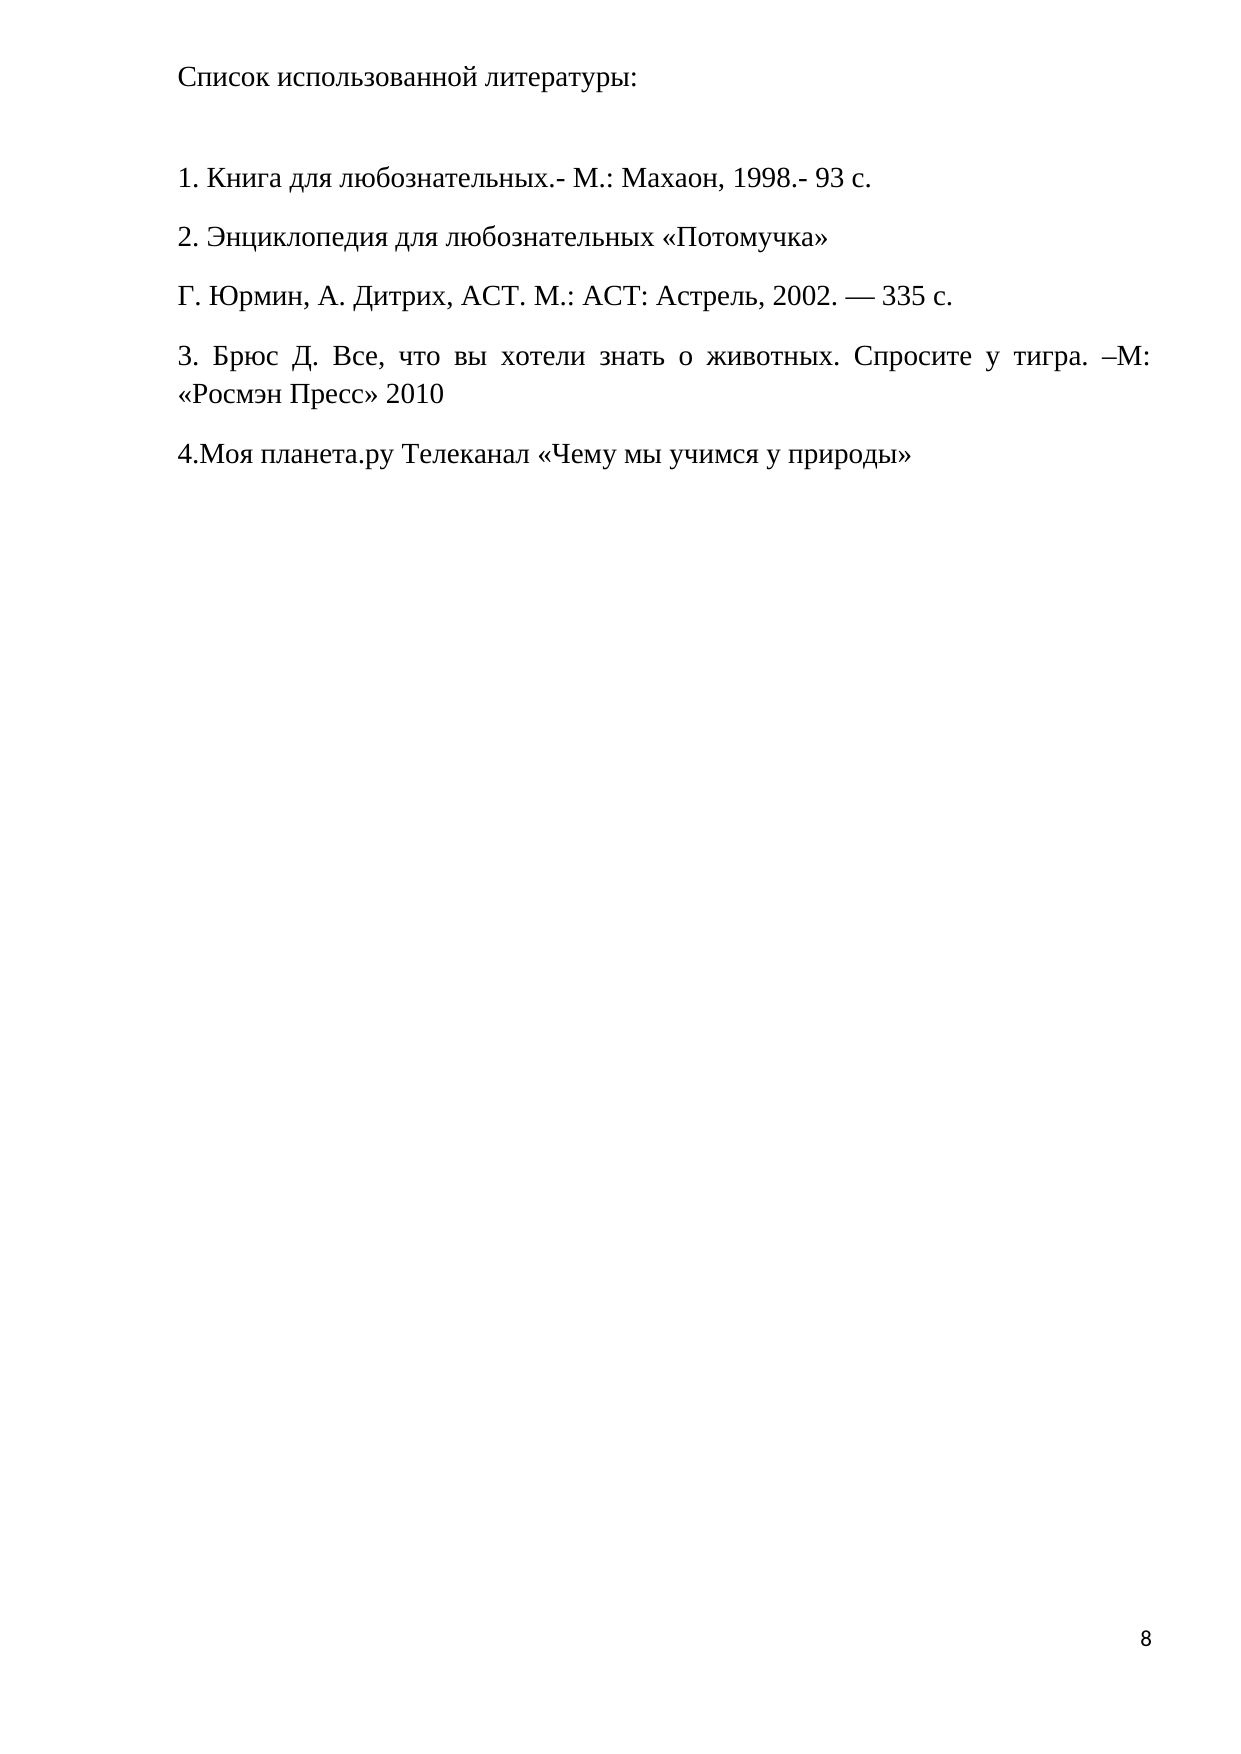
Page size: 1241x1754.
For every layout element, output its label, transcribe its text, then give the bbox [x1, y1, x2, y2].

text 4.Моя планета.ру Телеканал «Чему мы учимся у природы» [177, 436, 1152, 469]
text 2. Энциклопедия для любознательных «Потомучка» [177, 219, 1152, 253]
text 1. Книга для любознательных.- М.: Махаон, 1998.- 93 с. [177, 160, 1152, 193]
text 3. Брюс Д. Все, что вы хотели знать о животных. Спросите у тигра. –М: «Росмэн Пресс» 2010 [177, 338, 1152, 410]
text Г. Юрмин, А. Дитрих, АСТ. М.: АСТ: Астрель, 2002. — 335 с. [177, 278, 1152, 312]
text Список использованной литературы: [177, 59, 1152, 93]
